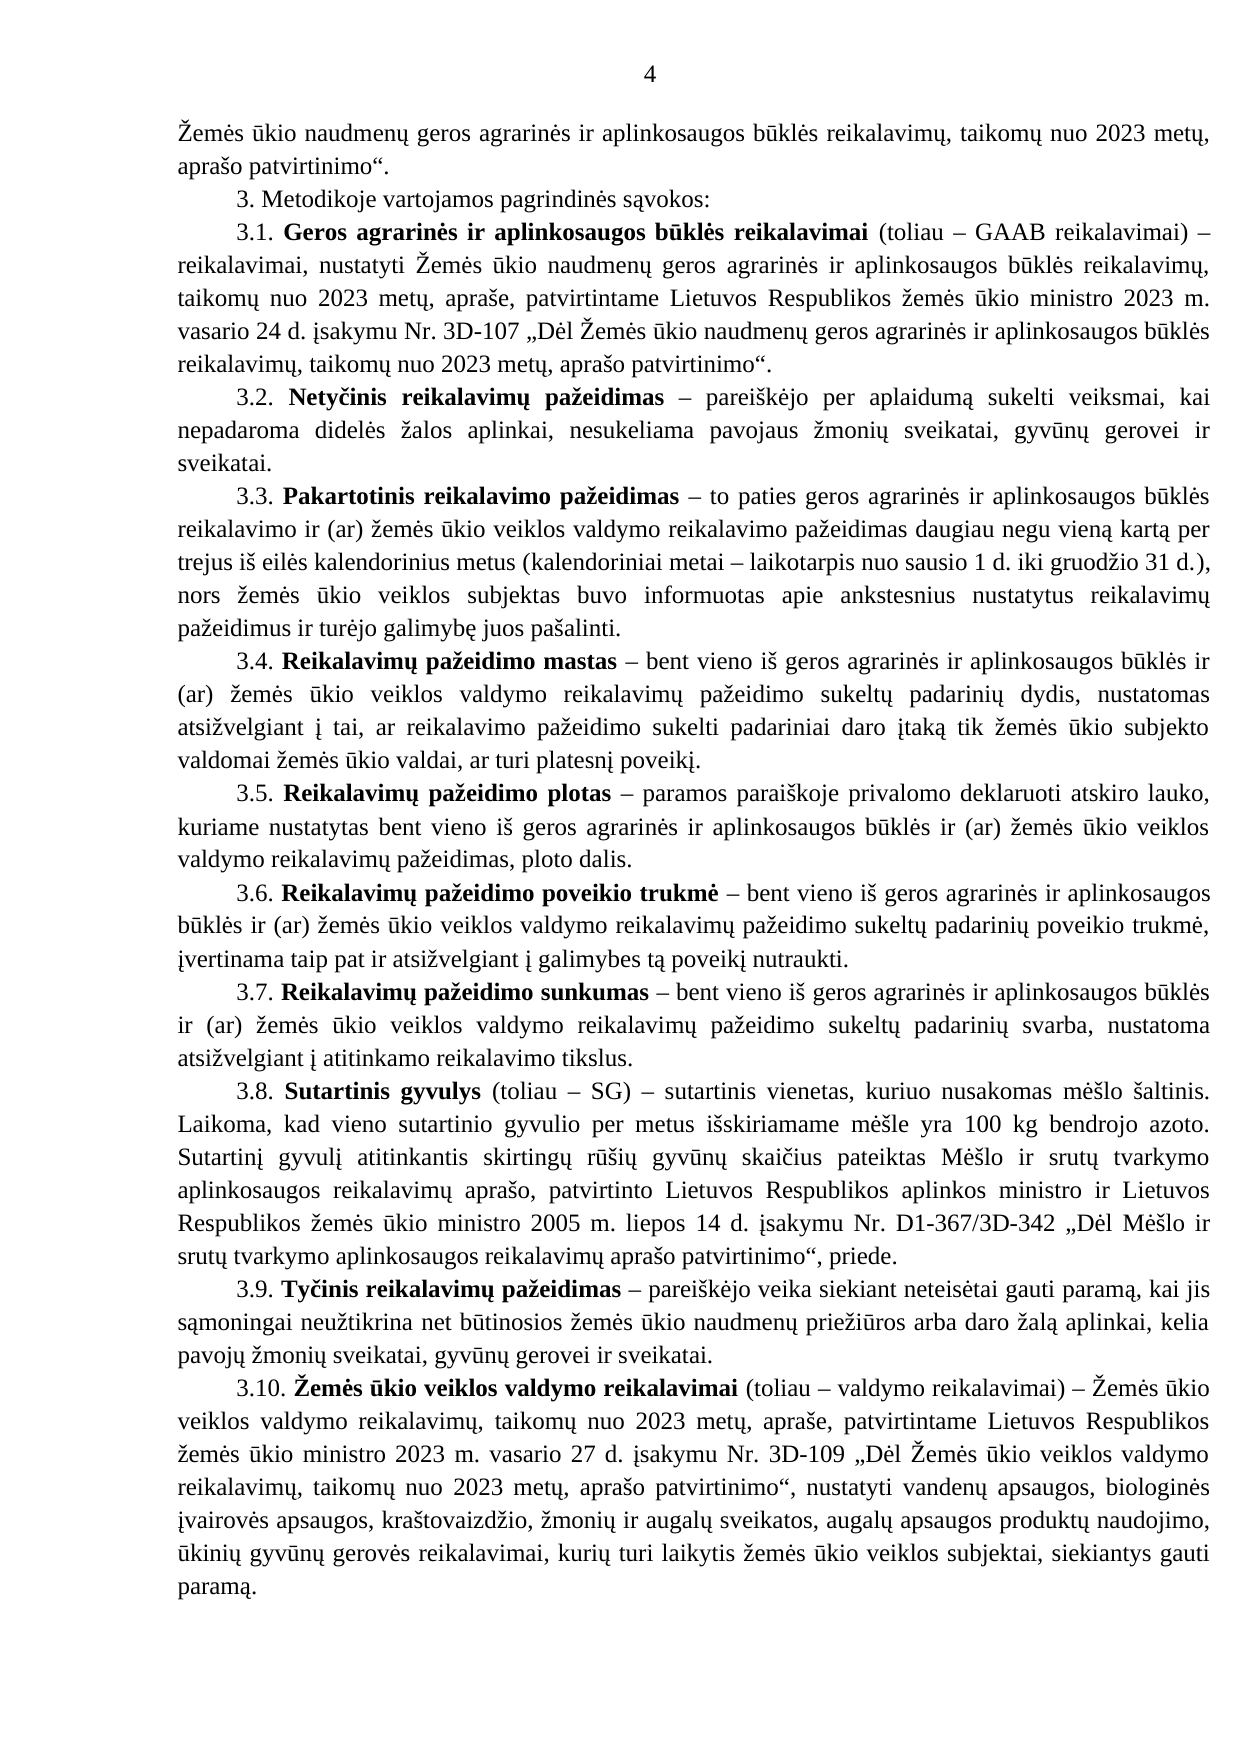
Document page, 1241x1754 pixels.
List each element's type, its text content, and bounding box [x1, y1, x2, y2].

text 3.6. Reikalavimų pažeidimo poveikio trukmė – bent vieno iš geros agrarinės ir aplinkosaugos būklės ir (ar) žemės ūkio veiklos valdymo reikalavimų pažeidimo sukeltų padarinių poveikio trukmė, įvertinama taip pat ir atsižvelgiant į galimybes tą poveikį nutraukti. [177, 878, 1211, 972]
text 3. Metodikoje vartojamos pagrindinės sąvokos: [177, 184, 1211, 213]
text 3.2. Netyčinis reikalavimų pažeidimas – pareiškėjo per aplaidumą sukelti veiksmai, kai nepadaroma didelės žalos aplinkai, nesukeliama pavojaus žmonių sveikatai, gyvūnų gerovei ir sveikatai. [177, 382, 1211, 477]
text 3.5. Reikalavimų pažeidimo plotas – paramos paraiškoje privalomo deklaruoti atskiro lauko, kuriame nustatytas bent vieno iš geros agrarinės ir aplinkosaugos būklės ir (ar) žemės ūkio veiklos valdymo reikalavimų pažeidimas, ploto dalis. [177, 778, 1211, 873]
text 3.10. Žemės ūkio veiklos valdymo reikalavimai (toliau – valdymo reikalavimai) – Žemės ūkio veiklos valdymo reikalavimų, taikomų nuo 2023 metų, apraše, patvirtintame Lietuvos Respublikos žemės ūkio ministro 2023 m. vasario 27 d. įsakymu Nr. 3D-109 „Dėl Žemės ūkio veiklos valdymo reikalavimų, taikomų nuo 2023 metų, aprašo patvirtinimo“, nustatyti vandenų apsaugos, biologinės įvairovės apsaugos, kraštovaizdžio, žmonių ir augalų sveikatos, augalų apsaugos produktų naudojimo, ūkinių gyvūnų gerovės reikalavimai, kurių turi laikytis žemės ūkio veiklos subjektai, siekiantys gauti paramą. [177, 1373, 1211, 1600]
text 3.7. Reikalavimų pažeidimo sunkumas – bent vieno iš geros agrarinės ir aplinkosaugos būklės ir (ar) žemės ūkio veiklos valdymo reikalavimų pažeidimo sukeltų padarinių svarba, nustatoma atsižvelgiant į atitinkamo reikalavimo tikslus. [177, 977, 1211, 1071]
text 3.8. Sutartinis gyvulys (toliau – SG) – sutartinis vienetas, kuriuo nusakomas mėšlo šaltinis. Laikoma, kad vieno sutartinio gyvulio per metus išskiriamame mėšle yra 100 kg bendrojo azoto. Sutartinį gyvulį atitinkantis skirtingų rūšių gyvūnų skaičius pateiktas Mėšlo ir srutų tvarkymo aplinkosaugos reikalavimų aprašo, patvirtinto Lietuvos Respublikos aplinkos ministro ir Lietuvos Respublikos žemės ūkio ministro 2005 m. liepos 14 d. įsakymu Nr. D1-367/3D-342 „Dėl Mėšlo ir srutų tvarkymo aplinkosaugos reikalavimų aprašo patvirtinimo“, priede. [177, 1076, 1211, 1269]
text 3.4. Reikalavimų pažeidimo mastas – bent vieno iš geros agrarinės ir aplinkosaugos būklės ir (ar) žemės ūkio veiklos valdymo reikalavimų pažeidimo sukeltų padarinių dydis, nustatomas atsižvelgiant į tai, ar reikalavimo pažeidimo sukelti padariniai daro įtaką tik žemės ūkio subjekto valdomai žemės ūkio valdai, ar turi platesnį poveikį. [177, 646, 1211, 774]
text 3.3. Pakartotinis reikalavimo pažeidimas – to paties geros agrarinės ir aplinkosaugos būklės reikalavimo ir (ar) žemės ūkio veiklos valdymo reikalavimo pažeidimas daugiau negu vieną kartą per trejus iš eilės kalendorinius metus (kalendoriniai metai – laikotarpis nuo sausio 1 d. iki gruodžio 31 d.), nors žemės ūkio veiklos subjektas buvo informuotas apie ankstesnius nustatytus reikalavimų pažeidimus ir turėjo galimybę juos pašalinti. [177, 481, 1211, 642]
text 3.9. Tyčinis reikalavimų pažeidimas – pareiškėjo veika siekiant neteisėtai gauti paramą, kai jis sąmoningai neužtikrina net būtinosios žemės ūkio naudmenų priežiūros arba daro žalą aplinkai, kelia pavojų žmonių sveikatai, gyvūnų gerovei ir sveikatai. [177, 1274, 1211, 1369]
text 3.1. Geros agrarinės ir aplinkosaugos būklės reikalavimai (toliau – GAAB reikalavimai) –reikalavimai, nustatyti Žemės ūkio naudmenų geros agrarinės ir aplinkosaugos būklės reikalavimų, taikomų nuo 2023 metų, apraše, patvirtintame Lietuvos Respublikos žemės ūkio ministro 2023 m. vasario 24 d. įsakymu Nr. 3D-107 „Dėl Žemės ūkio naudmenų geros agrarinės ir aplinkosaugos būklės reikalavimų, taikomų nuo 2023 metų, aprašo patvirtinimo“. [177, 217, 1211, 378]
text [177, 118, 1211, 180]
